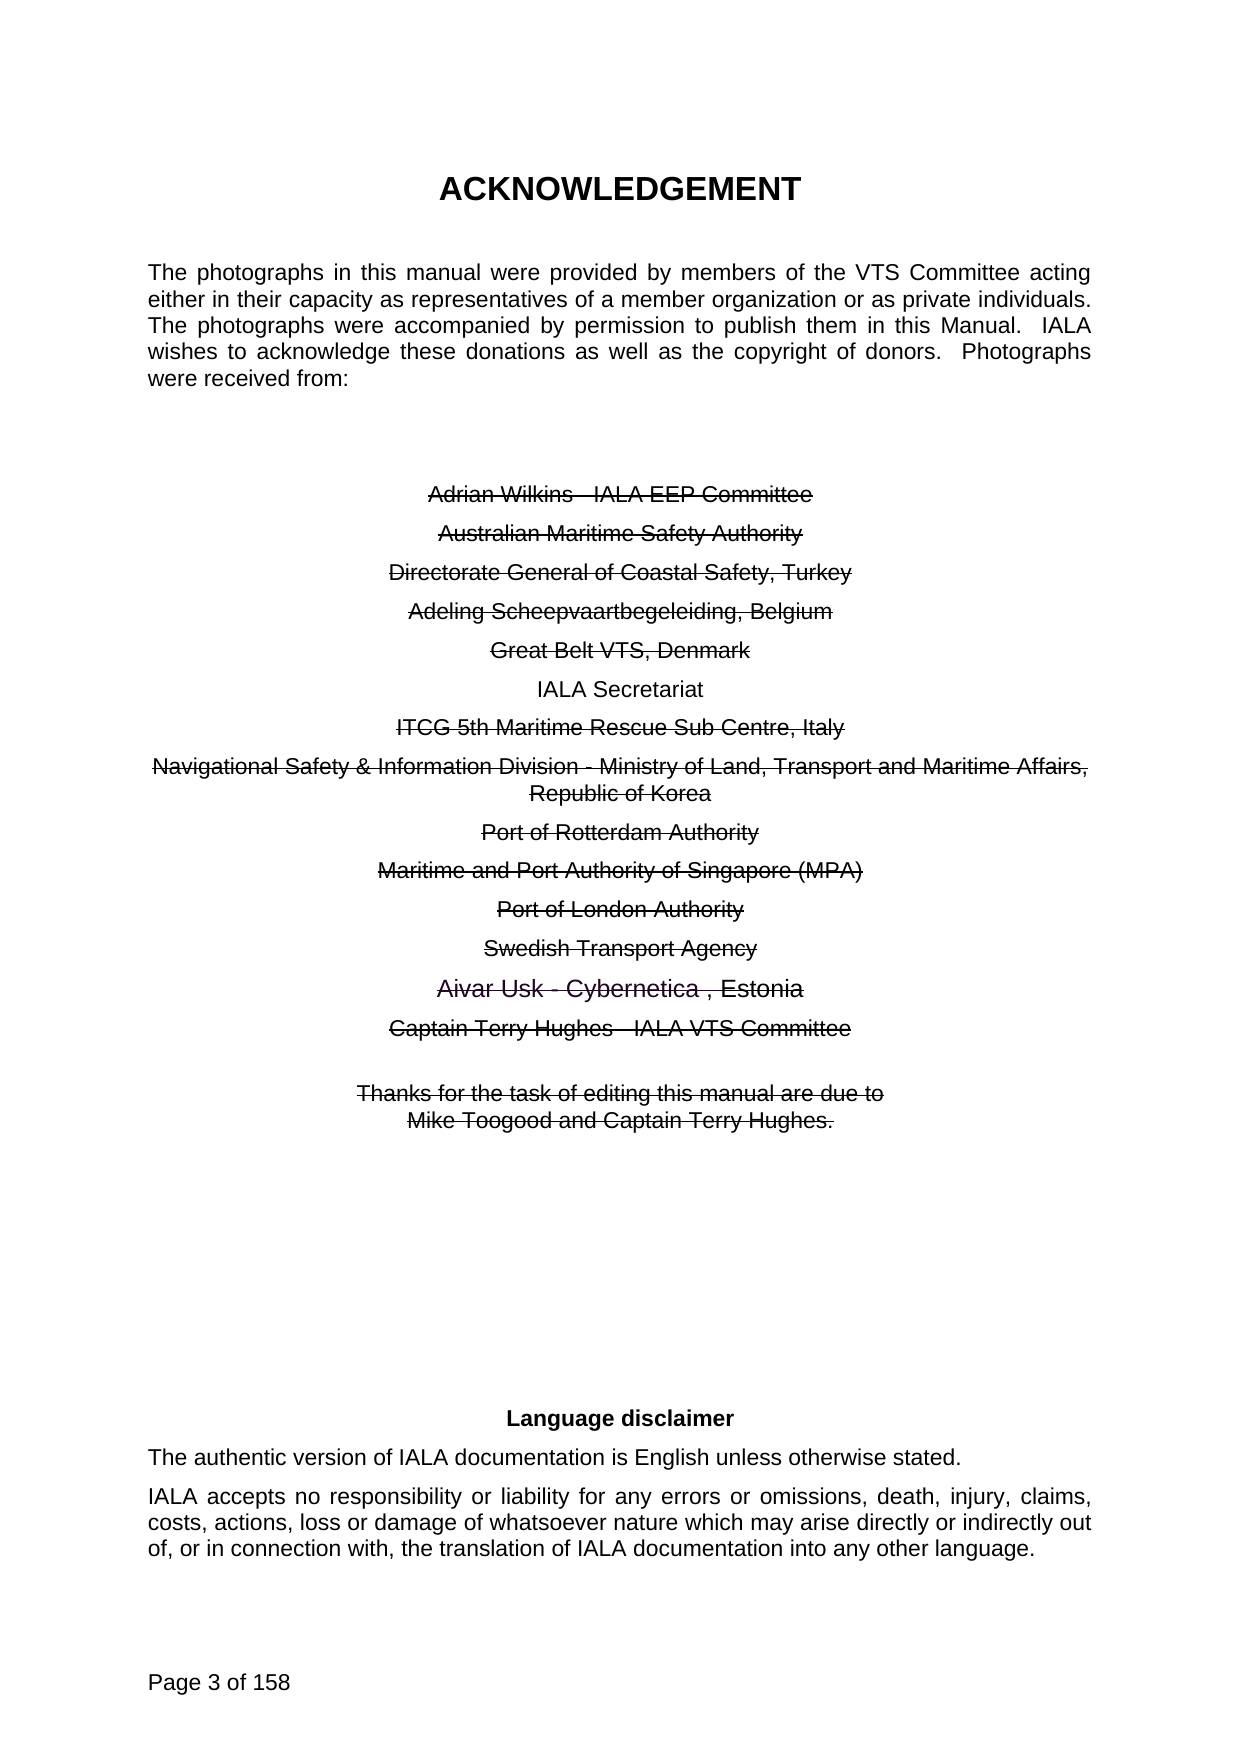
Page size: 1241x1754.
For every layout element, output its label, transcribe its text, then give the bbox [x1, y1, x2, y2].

text Captain Terry Hughes - IALA VTS Committee [148, 1015, 1092, 1041]
text Port of London Authority [148, 896, 1092, 922]
text Aivar Usk - Cybernetica , Estonia [148, 974, 1092, 1003]
text Directorate General of Coastal Safety, Turkey [148, 559, 1092, 585]
text Thanks for the task of editing this manual are due to [148, 1080, 1092, 1107]
text ITCG 5th Maritime Rescue Sub Centre, Italy [148, 714, 1092, 741]
text IALA accepts no responsibility or liability for any errors or omissions, death, injury, claims, costs, actions, loss or damage of whatsoever nature which may arise directly or indirectly out of, or in connection with, the translation of IALA documentation into any other language. [148, 1483, 1092, 1562]
text Maritime and Port Authority of Singapore (MPA) [148, 857, 1092, 884]
text Language disclaimer [148, 1405, 1092, 1431]
text Australian Maritime Safety Authority [148, 520, 1092, 546]
text Adeling Scheepvaartbegeleiding, Belgium [148, 598, 1092, 624]
text The photographs in this manual were provided by members of the VTS Committee acting either in their capacity as representatives of a member organization or as private individuals. The photographs were accompanied by permission to publish them in this Manual. IALA wishes to acknowledge these donations as well as the copyright of donors. Photographs were received from: [148, 259, 1092, 391]
text Great Belt VTS, Denmark [148, 637, 1092, 663]
title ACKNOWLEDGEMENT [148, 169, 1092, 208]
text The authentic version of IALA documentation is English unless otherwise stated. [148, 1444, 1092, 1470]
text Navigational Safety & Information Division - Ministry of Land, Transport and Maritime Affairs, Republic of Korea [148, 753, 1092, 806]
text Swedish Transport Agency [148, 935, 1092, 961]
text Adrian Wilkins - IALA EEP Committee [148, 481, 1092, 508]
text IALA Secretariat [148, 676, 1092, 702]
text Port of Rotterdam Authority [148, 818, 1092, 845]
text Mike Toogood and Captain Terry Hughes. [148, 1107, 1092, 1133]
